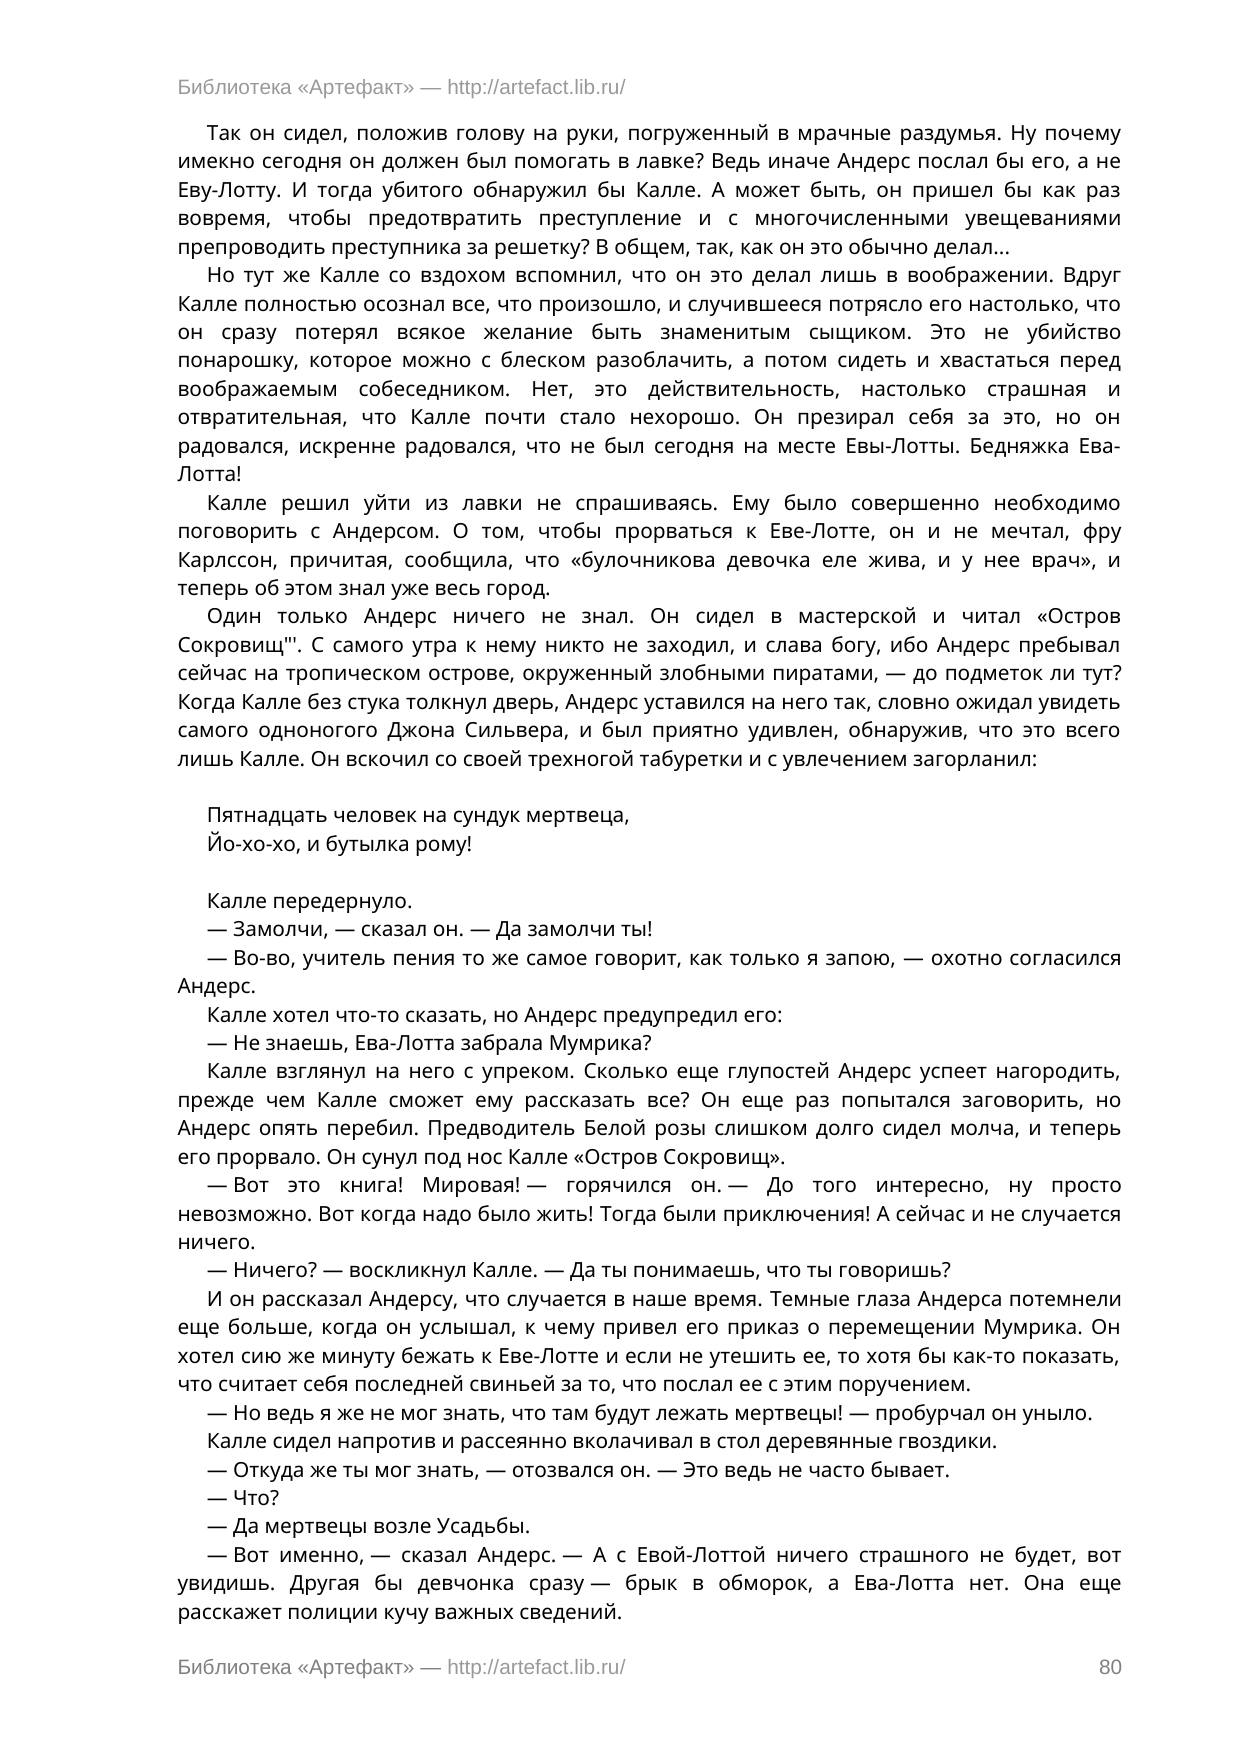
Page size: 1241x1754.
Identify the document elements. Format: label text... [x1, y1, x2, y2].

text Калле хотел что-то сказать, но Андерс предупредил его: [177, 1000, 1122, 1028]
text — Ничего? — воскликнул Калле. — Да ты понимаешь, что ты говоришь? [177, 1256, 1122, 1284]
text — Что? [177, 1483, 1122, 1512]
text — Откуда же ты мог знать, — отозвался он. — Это ведь не часто бывает. [177, 1455, 1122, 1483]
text Йо-хо-хо, и бутылка рому! [177, 829, 1122, 857]
text — Не знаешь, Ева-Лотта забрала Мумрика? [177, 1028, 1122, 1057]
text — Вот именно, — сказал Андерс. — А с Евой-Лоттой ничего страшного не будет, вот увидишь. Другая бы девчонка сразу — брык в обморок, а Ева-Лотта нет. Она еще расскажет полиции кучу важных сведений. [177, 1540, 1122, 1625]
text Один только Андерс ничего не знал. Он сидел в мастерской и читал «Остров Сокровищ"'. С самого утра к нему никто не заходил, и слава богу, ибо Андерс пребывал сейчас на тропическом острове, окруженный злобными пиратами, — до подметок ли тут? Когда Калле без стука толкнул дверь, Андерс уставился на него так, словно ожидал увидеть самого одноногого Джона Сильвера, и был приятно удивлен, обнаружив, что это всего лишь Калле. Он вскочил со своей трехногой табуретки и с увлечением загорланил: [177, 602, 1122, 772]
text — Во-во, учитель пения то же самое говорит, как только я запою, — охотно согласился Андерс. [177, 943, 1122, 1000]
text Но тут же Калле со вздохом вспомнил, что он это делал лишь в воображении. Вдруг Калле полностью осознал все, что произошло, и случившееся потрясло его настолько, что он сразу потерял всякое желание быть знаменитым сыщиком. Это не убийство понарошку, которое можно с блеском разоблачить, а потом сидеть и хвастаться перед воображаемым собеседником. Нет, это действительность, настолько страшная и отвратительная, что Калле почти стало нехорошо. Он презирал себя за это, но он радовался, искренне радовался, что не был сегодня на месте Евы-Лотты. Бедняжка Ева-Лотта! [177, 260, 1122, 488]
text Калле сидел напротив и рассеянно вколачивал в стол деревянные гвоздики. [177, 1426, 1122, 1455]
text — Да мертвецы возле Усадьбы. [177, 1512, 1122, 1540]
text Пятнадцать человек на сундук мертвеца, [177, 801, 1122, 829]
text — Но ведь я же не мог знать, что там будут лежать мертвецы! — пробурчал он уныло. [177, 1398, 1122, 1426]
text И он рассказал Андерсу, что случается в наше время. Tемные глаза Андерса потемнели еще больше, когда он услышал, к чему привел его приказ о перемещении Мумрика. Он хотел сию же минуту бежать к Еве-Лотте и если не утешить ее, то хотя бы как-то показать, что считает себя последней свиньей за то, что послал ее с этим поручением. [177, 1284, 1122, 1398]
text Tак он сидел, положив голову на руки, погруженный в мрачные раздумья. Ну почему имекно сегодня он должен был помогать в лавке? Ведь иначе Андерс послал бы его, а не Еву-Лотту. И тогда убитого обнаружил бы Калле. А может быть, он пришел бы как раз вовремя, чтобы предотвратить преступление и с многочисленными увещеваниями препроводить преступника за решетку? В общем, так, как он это обычно делал... [177, 118, 1122, 260]
text — Замолчи, — сказал он. — Да замолчи ты! [177, 914, 1122, 943]
text Калле взглянул на него с упреком. Сколько еще глупостей Андерс успеет нагородить, прежде чем Калле сможет ему рассказать все? Он еще раз попытался заговорить, но Андерс опять перебил. Предводитель Белой розы слишком долго сидел молча, и теперь его прорвало. Он сунул под нос Калле «Остров Сокровищ». [177, 1057, 1122, 1170]
text Калле передернуло. [177, 886, 1122, 914]
text — Вот это книга! Мировая! — горячился он. — До того интересно, ну просто невозможно. Вот когда надо было жить! Tогда были приключения! А сейчас и не случается ничего. [177, 1170, 1122, 1256]
text Калле решил уйти из лавки не спрашиваясь. Ему было совершенно необходимо поговорить с Андерсом. О том, чтобы прорваться к Еве-Лотте, он и не мечтал, фру Карлссон, причитая, сообщила, что «булочникова девочка еле жива, и у нее врач», и теперь об этом знал уже весь город. [177, 488, 1122, 602]
